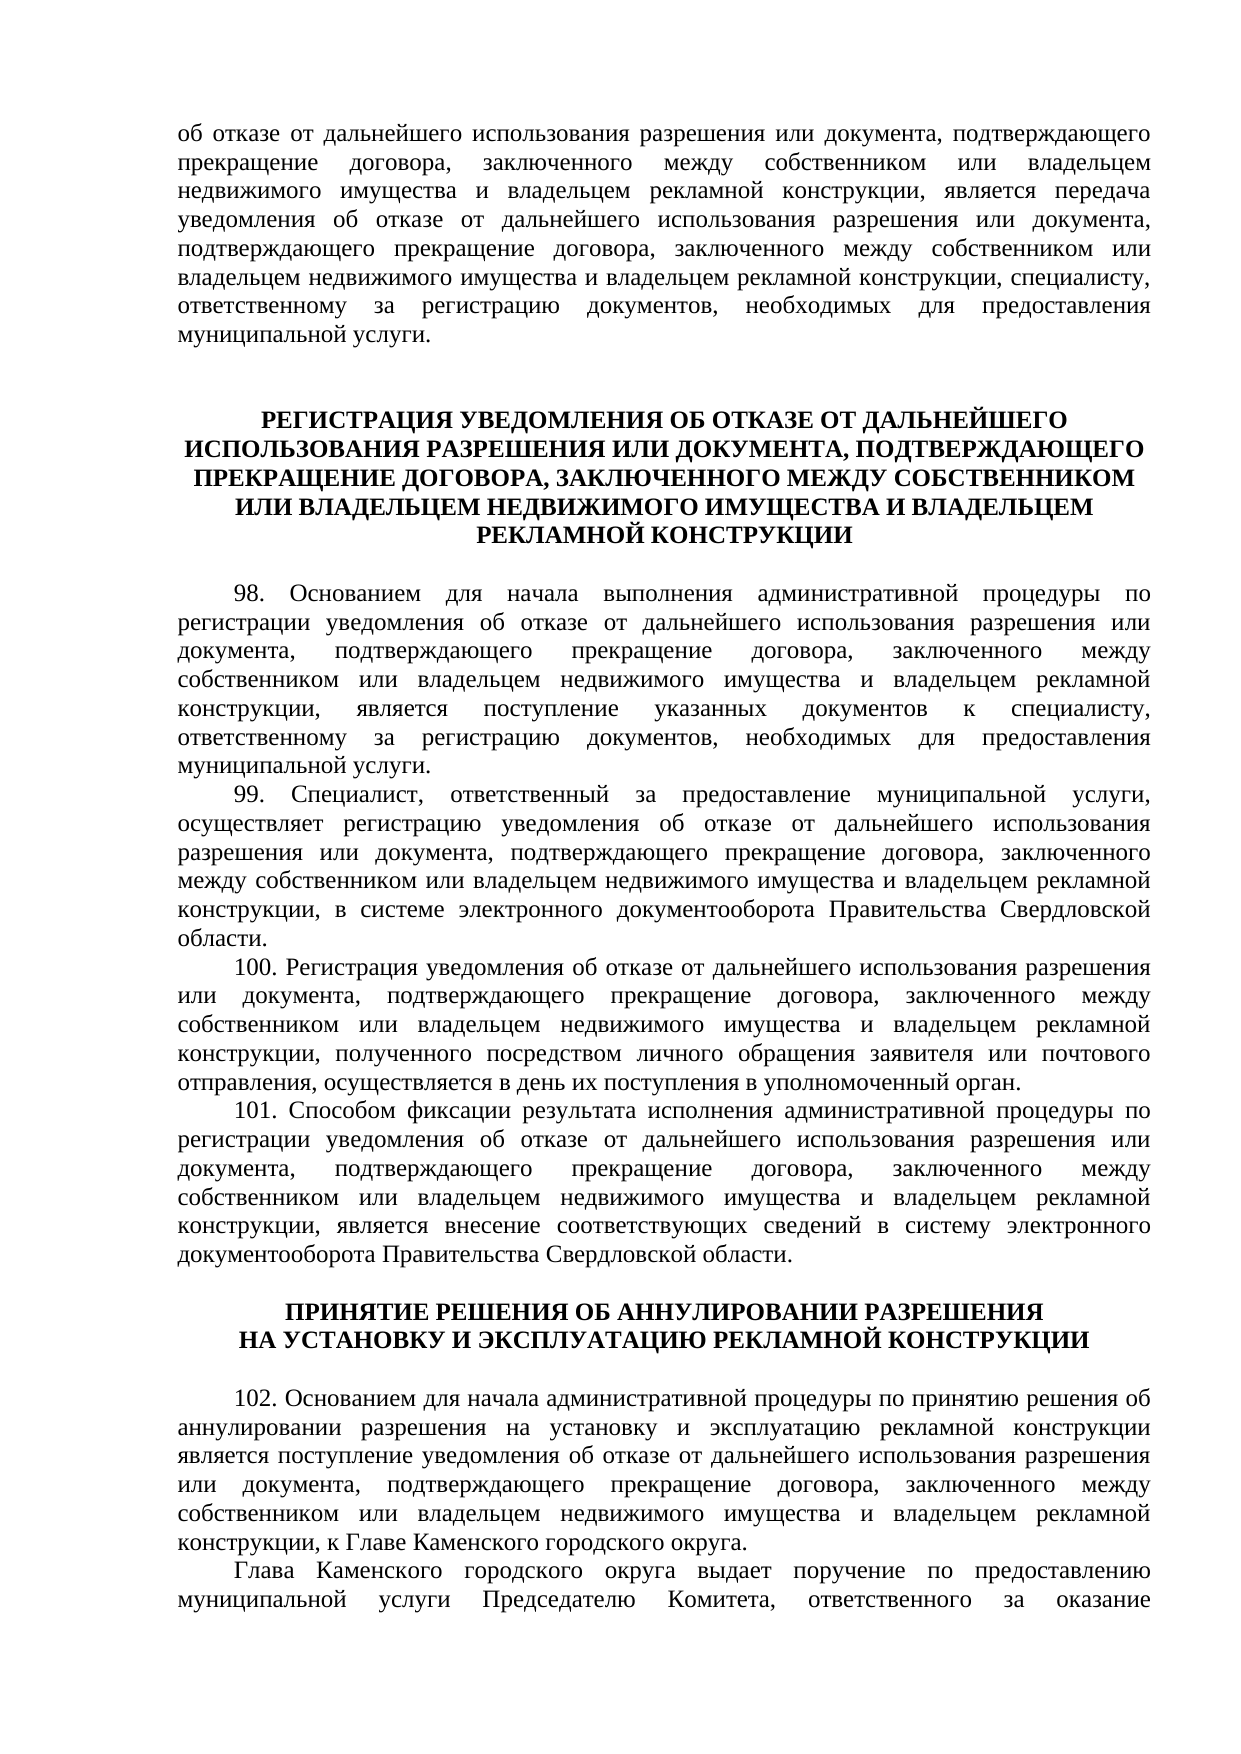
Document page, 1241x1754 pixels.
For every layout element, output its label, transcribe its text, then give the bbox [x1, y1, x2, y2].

title РЕГИСТРАЦИЯ УВЕДОМЛЕНИЯ ОБ ОТКАЗЕ ОТ ДАЛЬНЕЙШЕГО [177, 406, 1152, 434]
title ИЛИ ВЛАДЕЛЬЦЕМ НЕДВИЖИМОГО ИМУЩЕСТВА И ВЛАДЕЛЬЦЕМ [177, 492, 1152, 521]
text 101. Способом фиксации результата исполнения административной процедуры по регистрации уведомления об отказе от дальнейшего использования разрешения или документа, подтверждающего прекращение договора, заключенного между собственником или владельцем недвижимого имущества и владельцем рекламной конструкции, является внесение соответствующих сведений в систему электронного документооборота Правительства Свердловской области. [177, 1096, 1152, 1268]
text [177, 118, 1152, 348]
text 98. Основанием для начала выполнения административной процедуры по регистрации уведомления об отказе от дальнейшего использования разрешения или документа, подтверждающего прекращение договора, заключенного между собственником или владельцем недвижимого имущества и владельцем рекламной конструкции, является поступление указанных документов к специалисту, ответственному за регистрацию документов, необходимых для предоставления муниципальной услуги. [177, 578, 1152, 779]
title НА УСТАНОВКУ И ЭКСПЛУАТАЦИЮ РЕКЛАМНОЙ КОНСТРУКЦИИ [177, 1326, 1152, 1354]
title ИСПОЛЬЗОВАНИЯ РАЗРЕШЕНИЯ ИЛИ ДОКУМЕНТА, ПОДТВЕРЖДАЮЩЕГО [177, 434, 1152, 463]
text 100. Регистрация уведомления об отказе от дальнейшего использования разрешения или документа, подтверждающего прекращение договора, заключенного между собственником или владельцем недвижимого имущества и владельцем рекламной конструкции, полученного посредством личного обращения заявителя или почтового отправления, осуществляется в день их поступления в уполномоченный орган. [177, 952, 1152, 1096]
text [177, 1556, 1152, 1613]
title РЕКЛАМНОЙ КОНСТРУКЦИИ [177, 521, 1152, 549]
title ПРИНЯТИЕ РЕШЕНИЯ ОБ АННУЛИРОВАНИИ РАЗРЕШЕНИЯ [177, 1297, 1152, 1326]
text 99. Специалист, ответственный за предоставление муниципальной услуги, осуществляет регистрацию уведомления об отказе от дальнейшего использования разрешения или документа, подтверждающего прекращение договора, заключенного между собственником или владельцем недвижимого имущества и владельцем рекламной конструкции, в системе электронного документооборота Правительства Свердловской области. [177, 779, 1152, 952]
text 102. Основанием для начала административной процедуры по принятию решения об аннулировании разрешения на установку и эксплуатацию рекламной конструкции является поступление уведомления об отказе от дальнейшего использования разрешения или документа, подтверждающего прекращение договора, заключенного между собственником или владельцем недвижимого имущества и владельцем рекламной конструкции, к Главе Каменского городского округа. [177, 1383, 1152, 1556]
title ПРЕКРАЩЕНИЕ ДОГОВОРА, ЗАКЛЮЧЕННОГО МЕЖДУ СОБСТВЕННИКОМ [177, 463, 1152, 492]
